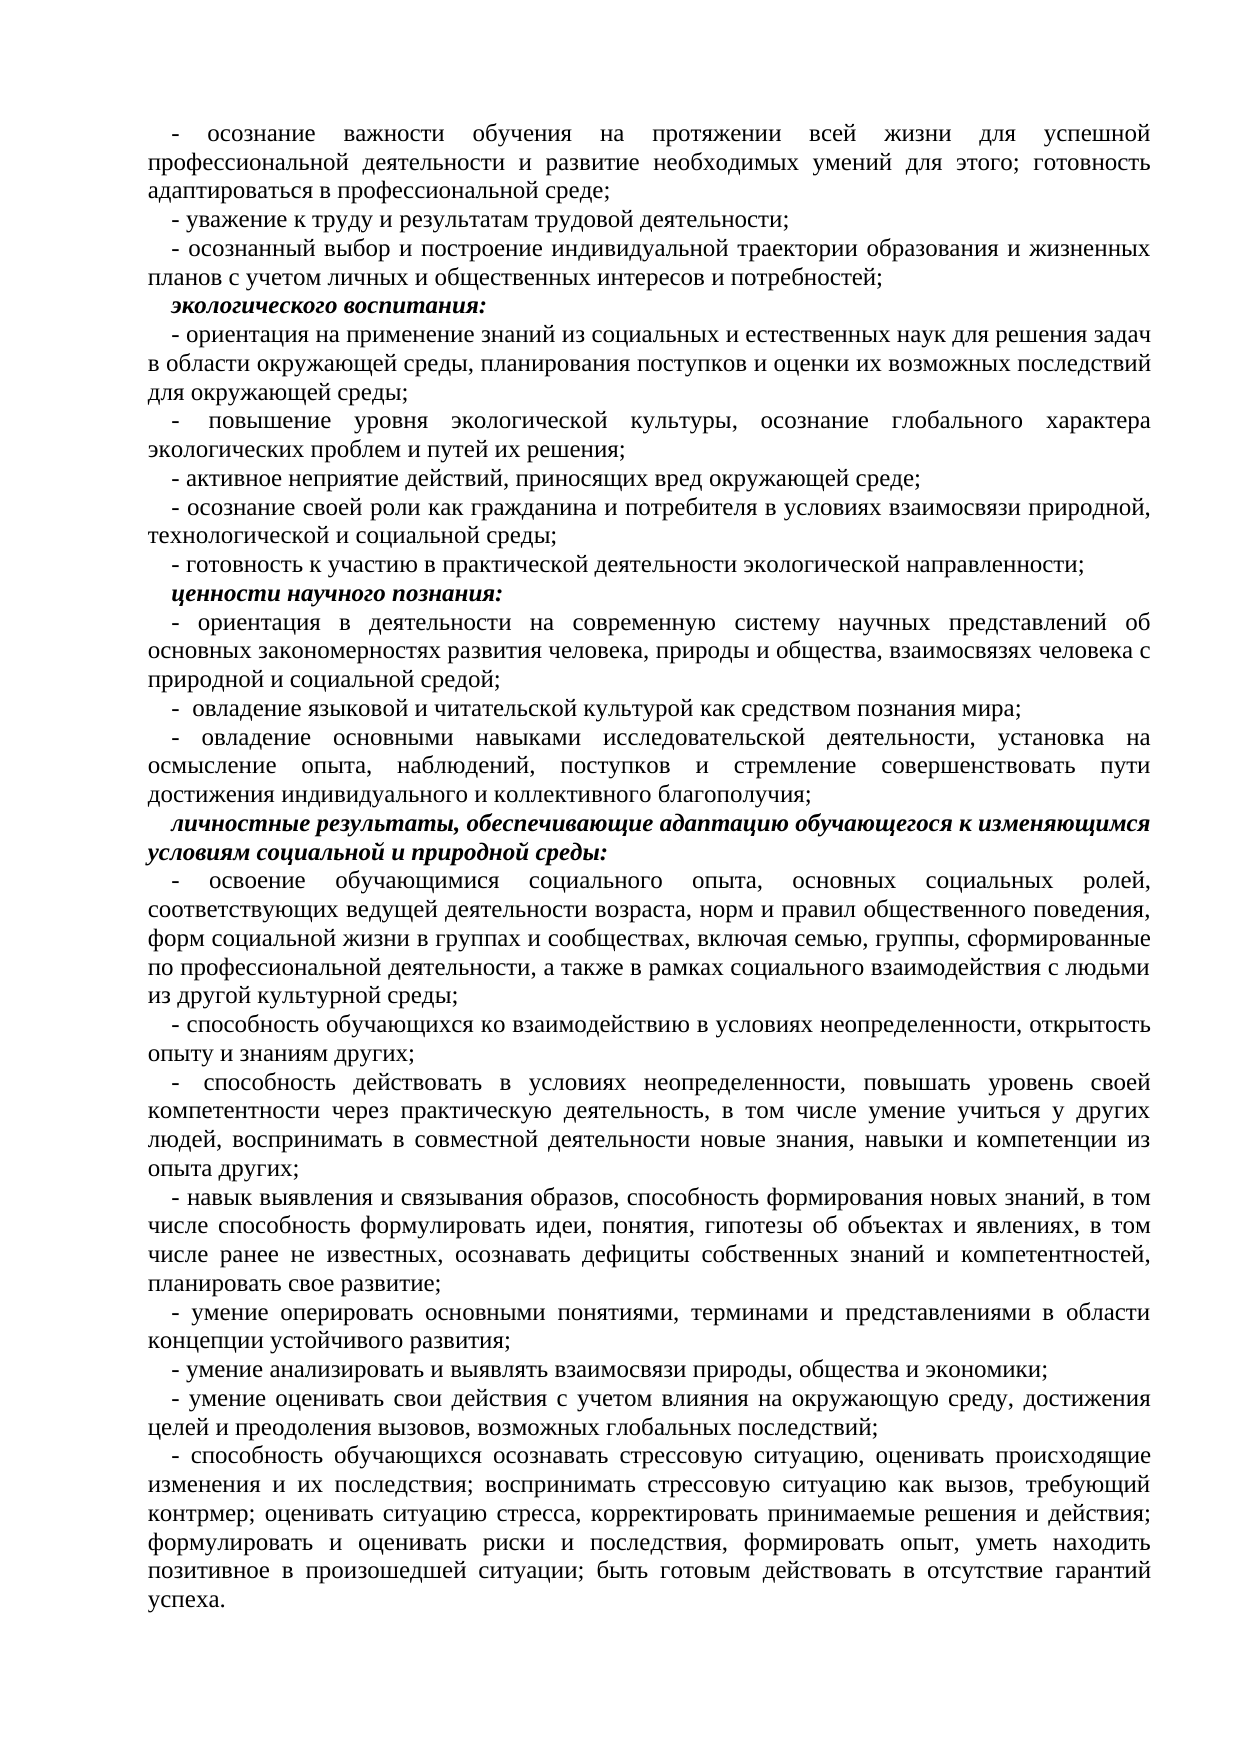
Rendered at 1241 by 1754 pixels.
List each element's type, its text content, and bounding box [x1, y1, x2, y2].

text - осознание своей роли как гражданина и потребителя в условиях взаимосвязи природной, технологической и социальной среды; [148, 492, 1152, 549]
text экологического воспитания: [148, 291, 1152, 319]
text - осознанный выбор и построение индивидуальной траектории образования и жизненных планов с учетом личных и общественных интересов и потребностей; [148, 233, 1152, 291]
text - овладение языковой и читательской культурой как средством познания мира; [148, 693, 1152, 722]
text - ориентация в деятельности на современную систему научных представлений об основных закономерностях развития человека, природы и общества, взаимосвязях человека с природной и социальной средой; [148, 607, 1152, 693]
text - освоение обучающимися социального опыта, основных социальных ролей, соответствующих ведущей деятельности возраста, норм и правил общественного поведения, форм социальной жизни в группах и сообществах, включая семью, группы, сформированные по профессиональной деятельности, а также в рамках социального взаимодействия с людьми из другой культурной среды; [148, 866, 1152, 1009]
text - ориентация на применение знаний из социальных и естественных наук для решения задач в области окружающей среды, планирования поступков и оценки их возможных последствий для окружающей среды; [148, 319, 1152, 406]
text личностные результаты, обеспечивающие адаптацию обучающегося к изменяющимся условиям социальной и природной среды: [148, 808, 1152, 866]
text - готовность к участию в практической деятельности экологической направленности; [148, 549, 1152, 578]
text - уважение к труду и результатам трудовой деятельности; [148, 204, 1152, 233]
text - умение анализировать и выявлять взаимосвязи природы, общества и экономики; [148, 1354, 1152, 1383]
text - умение оценивать свои действия с учетом влияния на окружающую среду, достижения целей и преодоления вызовов, возможных глобальных последствий; [148, 1383, 1152, 1441]
text - способность действовать в условиях неопределенности, повышать уровень своей компетентности через практическую деятельность, в том числе умение учиться у других людей, воспринимать в совместной деятельности новые знания, навыки и компетенции из опыта других; [148, 1067, 1152, 1182]
text - активное неприятие действий, приносящих вред окружающей среде; [148, 463, 1152, 492]
text - осознание важности обучения на протяжении всей жизни для успешной профессиональной деятельности и развитие необходимых умений для этого; готовность адаптироваться в профессиональной среде; [148, 118, 1152, 204]
text - навык выявления и связывания образов, способность формирования новых знаний, в том числе способность формулировать идеи, понятия, гипотезы об объектах и явлениях, в том числе ранее не известных, осознавать дефициты собственных знаний и компетентностей, планировать свое развитие; [148, 1182, 1152, 1297]
text - овладение основными навыками исследовательской деятельности, установка на осмысление опыта, наблюдений, поступков и стремление совершенствовать пути достижения индивидуального и коллективного благополучия; [148, 722, 1152, 808]
text - способность обучающихся ко взаимодействию в условиях неопределенности, открытость опыту и знаниям других; [148, 1009, 1152, 1067]
text - способность обучающихся осознавать стрессовую ситуацию, оценивать происходящие изменения и их последствия; воспринимать стрессовую ситуацию как вызов, требующий контрмер; оценивать ситуацию стресса, корректировать принимаемые решения и действия; формулировать и оценивать риски и последствия, формировать опыт, уметь находить позитивное в произошедшей ситуации; быть готовым действовать в отсутствие гарантий успеха. [148, 1441, 1152, 1613]
text ценности научного познания: [148, 578, 1152, 607]
text - повышение уровня экологической культуры, осознание глобального характера экологических проблем и путей их решения; [148, 406, 1152, 463]
text - умение оперировать основными понятиями, терминами и представлениями в области концепции устойчивого развития; [148, 1297, 1152, 1354]
